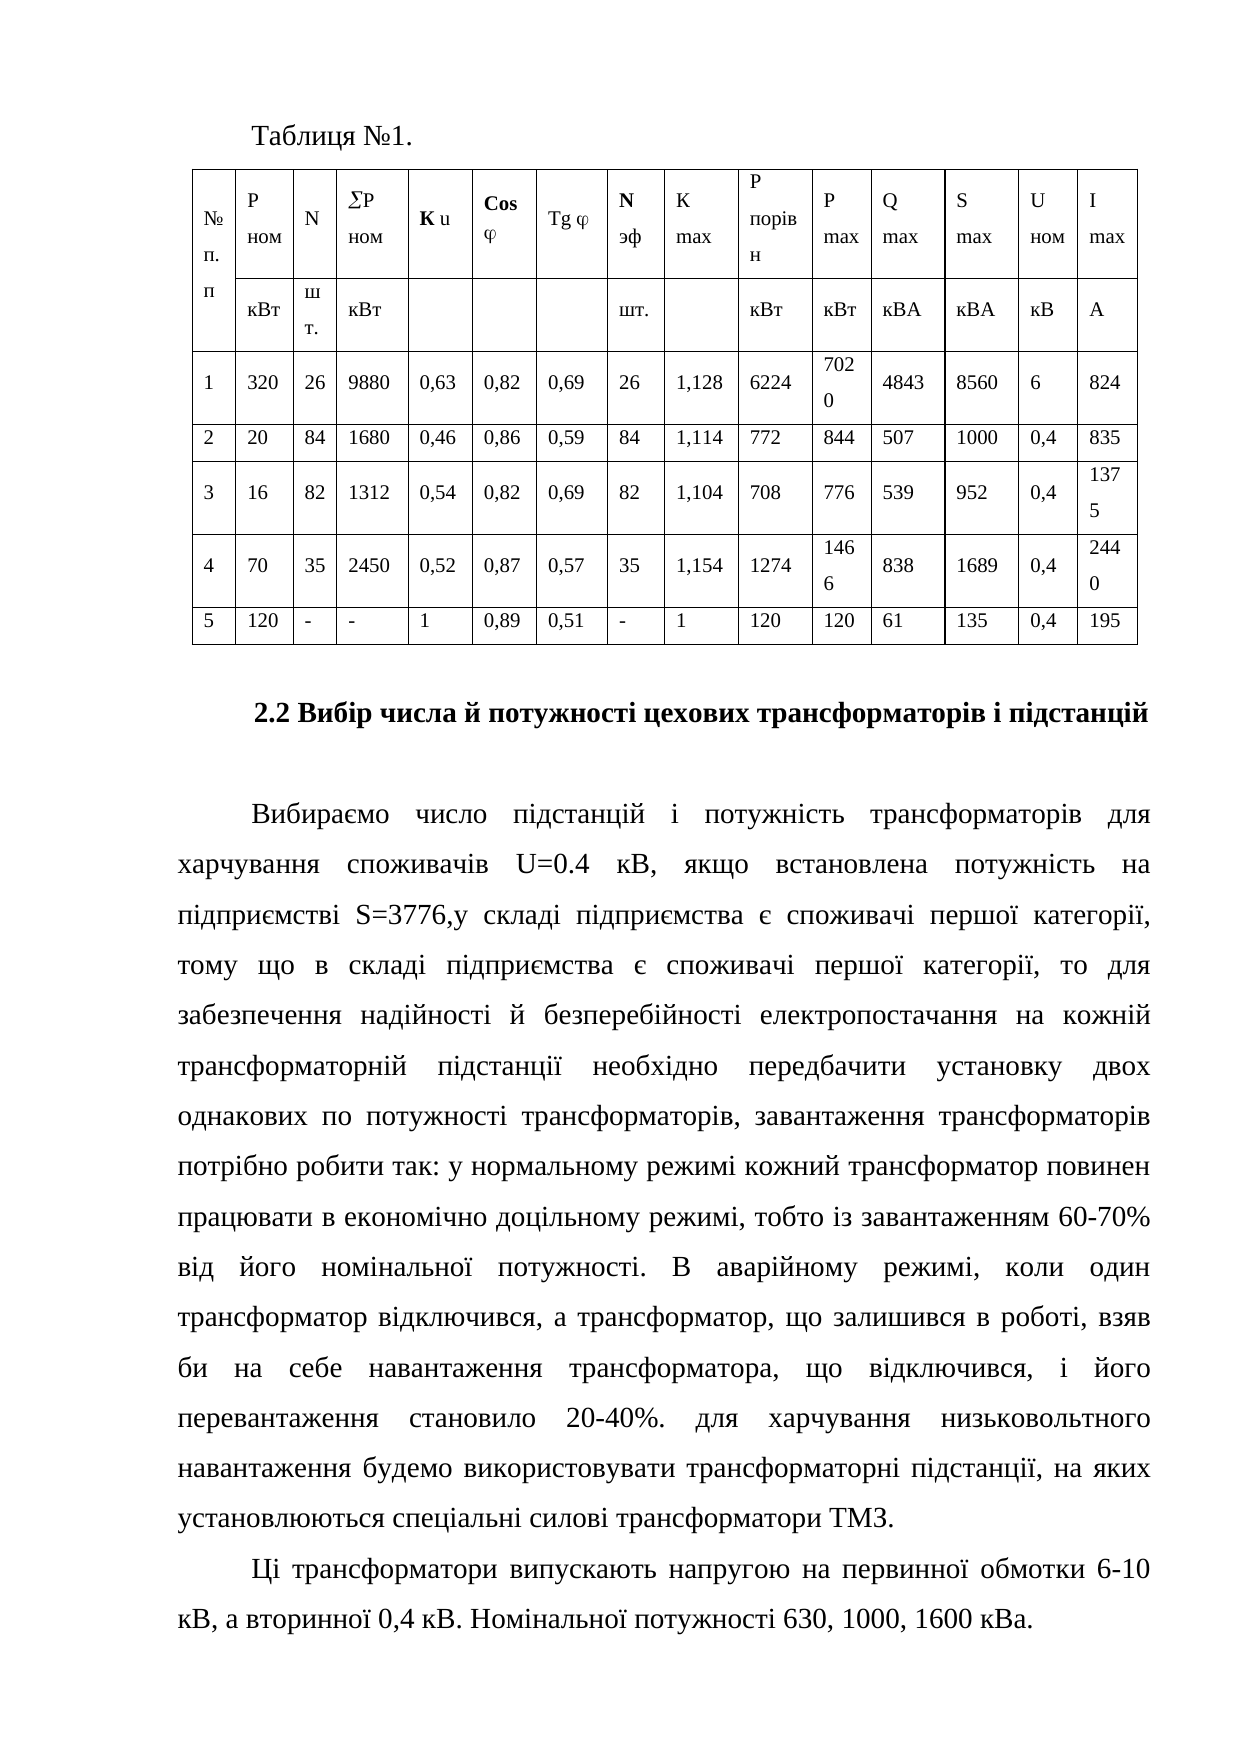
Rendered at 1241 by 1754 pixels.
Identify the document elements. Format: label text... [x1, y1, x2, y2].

table_header P порівн [739, 170, 812, 278]
table_cell 0,4 [1019, 608, 1077, 644]
table_cell 1 [193, 352, 235, 424]
table_cell 539 [872, 462, 944, 534]
table_cell 1680 [337, 425, 408, 461]
table_cell - [608, 608, 664, 644]
table_cell - [294, 608, 336, 644]
table_cell кВ [1019, 279, 1077, 351]
table_header Р ном [337, 170, 408, 278]
table_cell 0,57 [537, 535, 607, 607]
table_cell 1,114 [665, 425, 738, 461]
table_cell шт. [294, 279, 336, 351]
table_cell 0,59 [537, 425, 607, 461]
table_cell 1689 [946, 535, 1018, 607]
table_header N [294, 170, 336, 278]
table_cell 2440 [1078, 535, 1137, 607]
table_cell 26 [608, 352, 664, 424]
table_cell 26 [294, 352, 336, 424]
table_cell 16 [236, 462, 293, 534]
table_header Tg [537, 170, 607, 278]
table_cell 0,51 [537, 608, 607, 644]
table_cell [409, 279, 472, 351]
table_cell 838 [872, 535, 944, 607]
table_cell кВт [337, 279, 408, 351]
table_cell кВА [872, 279, 944, 351]
table_cell 120 [236, 608, 293, 644]
table_cell 0,52 [409, 535, 472, 607]
table_cell 120 [813, 608, 871, 644]
table_cell 835 [1078, 425, 1137, 461]
table_cell 9880 [337, 352, 408, 424]
table_cell 0,69 [537, 352, 607, 424]
table_cell 0,4 [1019, 535, 1077, 607]
table_cell 776 [813, 462, 871, 534]
table_cell 844 [813, 425, 871, 461]
table_cell 120 [739, 608, 812, 644]
table_cell 35 [608, 535, 664, 607]
table_header Р ном [236, 170, 293, 278]
text Таблиця №1. [177, 118, 1152, 152]
table_cell А [1078, 279, 1137, 351]
table_cell 0,69 [537, 462, 607, 534]
table_cell 0,86 [473, 425, 536, 461]
table_header I max [1078, 170, 1137, 278]
table_cell 2 [193, 425, 235, 461]
table_cell 0,82 [473, 352, 536, 424]
table_cell 82 [608, 462, 664, 534]
table_cell 2450 [337, 535, 408, 607]
table_cell 0,63 [409, 352, 472, 424]
table_cell 0,89 [473, 608, 536, 644]
table_cell 7020 [813, 352, 871, 424]
table_cell 1000 [946, 425, 1018, 461]
table_cell 952 [946, 462, 1018, 534]
table_cell 3 [193, 462, 235, 534]
table_header S max [946, 170, 1018, 278]
table_cell 320 [236, 352, 293, 424]
table_cell 195 [1078, 608, 1137, 644]
table_cell 82 [294, 462, 336, 534]
table_cell шт. [608, 279, 664, 351]
table_cell 507 [872, 425, 944, 461]
table_cell 1,154 [665, 535, 738, 607]
table_cell 0,87 [473, 535, 536, 607]
table_cell 5 [193, 608, 235, 644]
table_cell 20 [236, 425, 293, 461]
table_cell 0,4 [1019, 462, 1077, 534]
text 2.2 Вибір числа й потужності цехових трансформаторів і підстанцій [177, 696, 1152, 729]
table_cell 84 [294, 425, 336, 461]
table_cell 8560 [946, 352, 1018, 424]
table_cell 772 [739, 425, 812, 461]
table_cell 1,128 [665, 352, 738, 424]
table_header U ном [1019, 170, 1077, 278]
table_header P max [813, 170, 871, 278]
table_cell [473, 279, 536, 351]
table_cell кВт [236, 279, 293, 351]
table_header N эф [608, 170, 664, 278]
table_header К u [409, 170, 472, 278]
table_cell 1,104 [665, 462, 738, 534]
table_cell 1375 [1078, 462, 1137, 534]
table_cell 708 [739, 462, 812, 534]
table_header Cos [473, 170, 536, 278]
table_cell 70 [236, 535, 293, 607]
table_cell 1312 [337, 462, 408, 534]
table_cell 1274 [739, 535, 812, 607]
table_cell 1466 [813, 535, 871, 607]
table_cell 84 [608, 425, 664, 461]
table_cell 4843 [872, 352, 944, 424]
table_header № п.п [193, 170, 235, 351]
table_header Q max [872, 170, 944, 278]
table_cell 824 [1078, 352, 1137, 424]
table_header К max [665, 170, 738, 278]
table_cell 0,82 [473, 462, 536, 534]
table_cell 4 [193, 535, 235, 607]
table_cell [665, 279, 738, 351]
table_cell 135 [946, 608, 1018, 644]
text Ці трансформатори випускають напругою на первинної обмотки 6-10 кВ, а вторинної 0,4 кВ. Номінальної потужності 630, 1000, 1600 кВа. [177, 1551, 1152, 1635]
table_cell кВА [946, 279, 1018, 351]
table_cell 0,46 [409, 425, 472, 461]
table_cell 6224 [739, 352, 812, 424]
table_cell кВт [813, 279, 871, 351]
table_cell [537, 279, 607, 351]
table_cell 61 [872, 608, 944, 644]
table_cell 1 [665, 608, 738, 644]
table_cell 6 [1019, 352, 1077, 424]
table_cell 1 [409, 608, 472, 644]
table_cell 35 [294, 535, 336, 607]
table_cell - [337, 608, 408, 644]
table_cell 0,4 [1019, 425, 1077, 461]
table_cell кВт [739, 279, 812, 351]
text Вибираємо число підстанцій і потужність трансформаторів для харчування споживачів U=0.4 кВ, якщо встановлена потужність на підприємстві S=3776,у складі підприємства є споживачі першої категорії, тому що в складі підприємства є споживачі першої категорії, то для забезпечення надійності й безперебійності електропостачання на кожній трансформаторній підстанції необхідно передбачити установку двох однакових по потужності трансформаторів, завантаження трансформаторів потрібно робити так: у нормальному режимі кожний трансформатор повинен працювати в економічно доцільному режимі, тобто із завантаженням 60-70% від його номінальної потужності. В аварійному режимі, коли один трансформатор відключився, а трансформатор, що залишився в роботі, взяв би на себе навантаження трансформатора, що відключився, і його перевантаження становило 20-40%. для харчування низьковольтного навантаження будемо використовувати трансформаторні підстанції, на яких установлюються спеціальні силові трансформатори ТМЗ. [177, 796, 1152, 1534]
table_cell 0,54 [409, 462, 472, 534]
